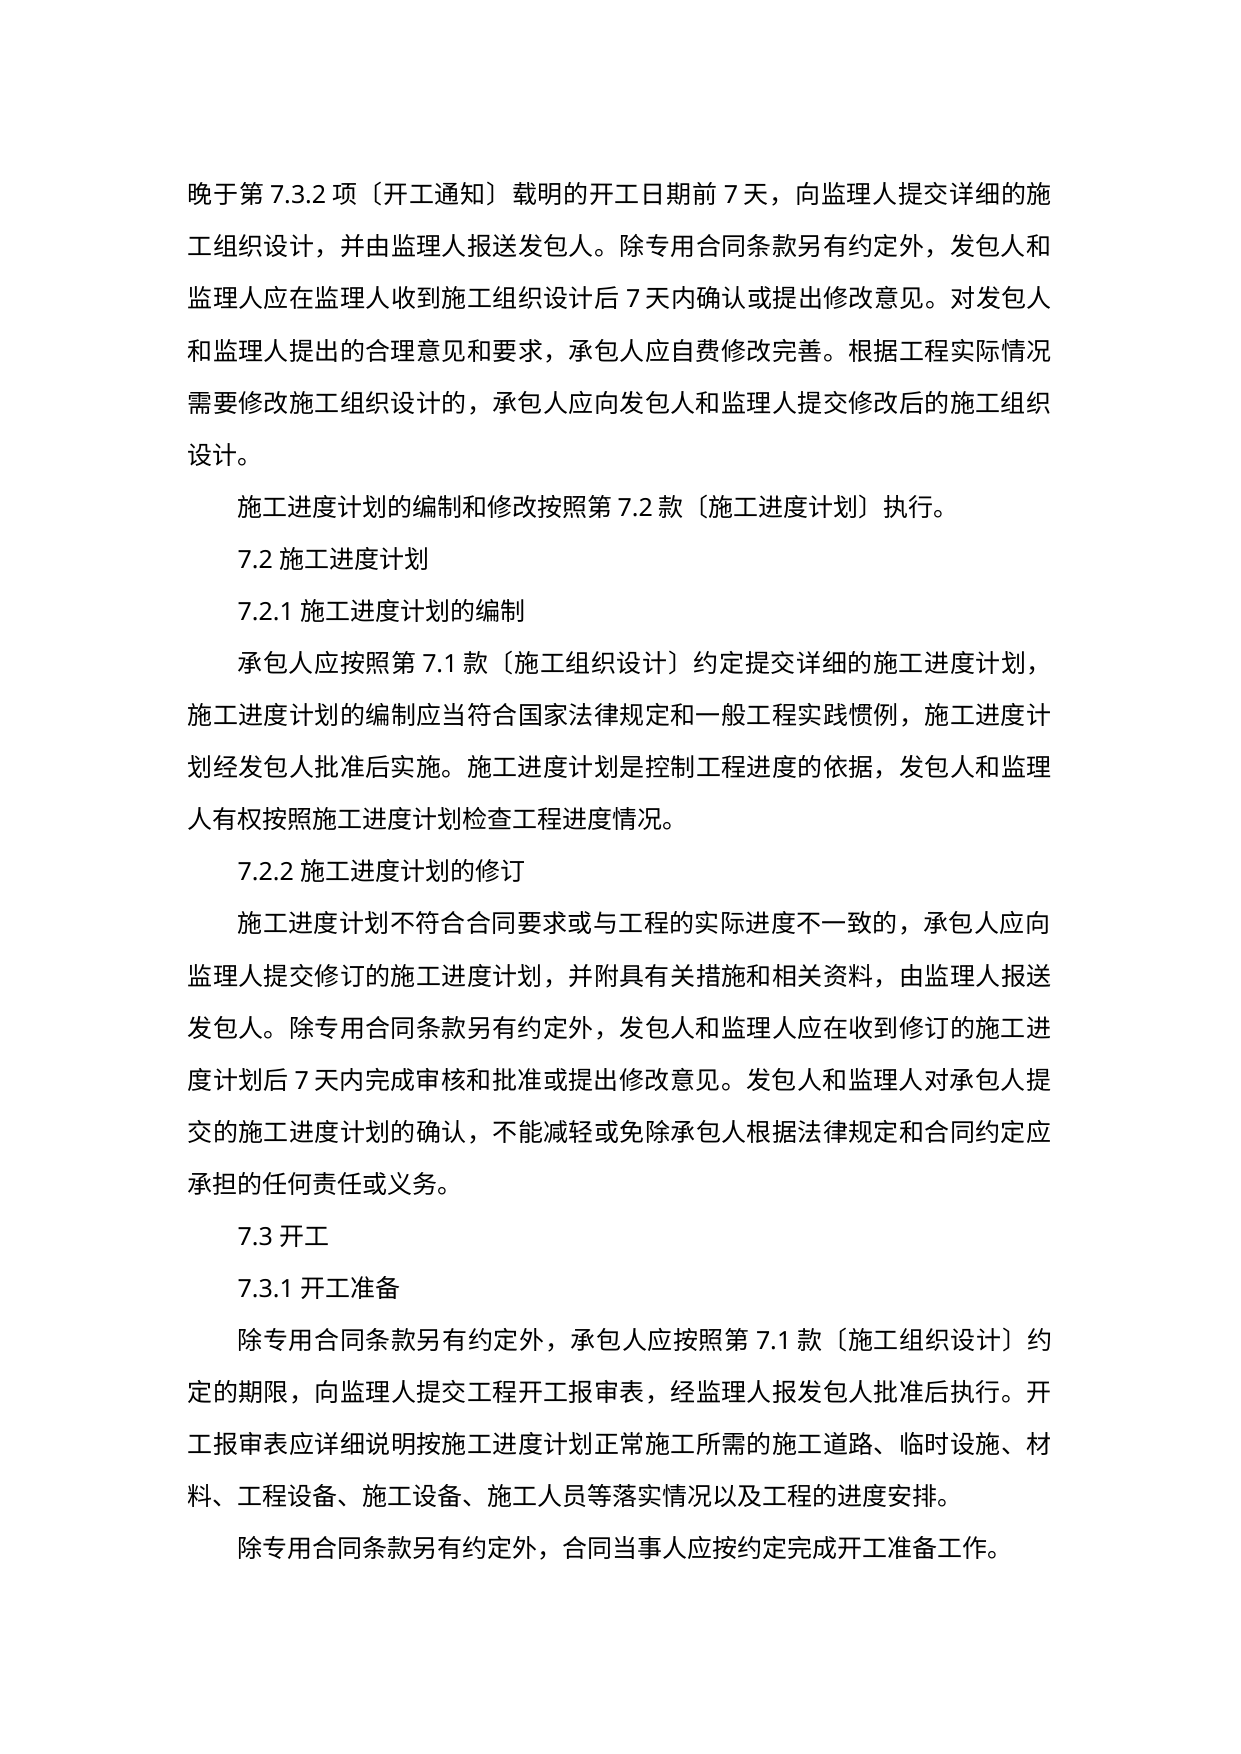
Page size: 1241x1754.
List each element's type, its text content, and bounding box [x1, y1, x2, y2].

text 承包人应按照第7.1款〔施工组织设计〕约定提交详细的施工进度计划，施工进度计划的编制应当符合国家法律规定和一般工程实践惯例，施工进度计划经发包人批准后实施。施工进度计划是控制工程进度的依据，发包人和监理人有权按照施工进度计划检查工程进度情况。 [187, 631, 1053, 839]
text 7.3 开工 [187, 1204, 1053, 1256]
text 7.2.1 施工进度计划的编制 [187, 579, 1053, 631]
text 施工进度计划不符合合同要求或与工程的实际进度不一致的，承包人应向监理人提交修订的施工进度计划，并附具有关措施和相关资料，由监理人报送发包人。除专用合同条款另有约定外，发包人和监理人应在收到修订的施工进度计划后7天内完成审核和批准或提出修改意见。发包人和监理人对承包人提交的施工进度计划的确认，不能减轻或免除承包人根据法律规定和合同约定应承担的任何责任或义务。 [187, 891, 1053, 1204]
text 除专用合同条款另有约定外，承包人应按照第7.1款〔施工组织设计〕约定的期限，向监理人提交工程开工报审表，经监理人报发包人批准后执行。开工报审表应详细说明按施工进度计划正常施工所需的施工道路、临时设施、材料、工程设备、施工设备、施工人员等落实情况以及工程的进度安排。 [187, 1308, 1053, 1516]
text 7.2 施工进度计划 [187, 527, 1053, 579]
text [187, 162, 1053, 474]
text 除专用合同条款另有约定外，合同当事人应按约定完成开工准备工作。 [187, 1516, 1053, 1568]
text 施工进度计划的编制和修改按照第7.2款〔施工进度计划〕执行。 [187, 474, 1053, 527]
text 7.3.1 开工准备 [187, 1256, 1053, 1308]
text 7.2.2 施工进度计划的修订 [187, 839, 1053, 891]
